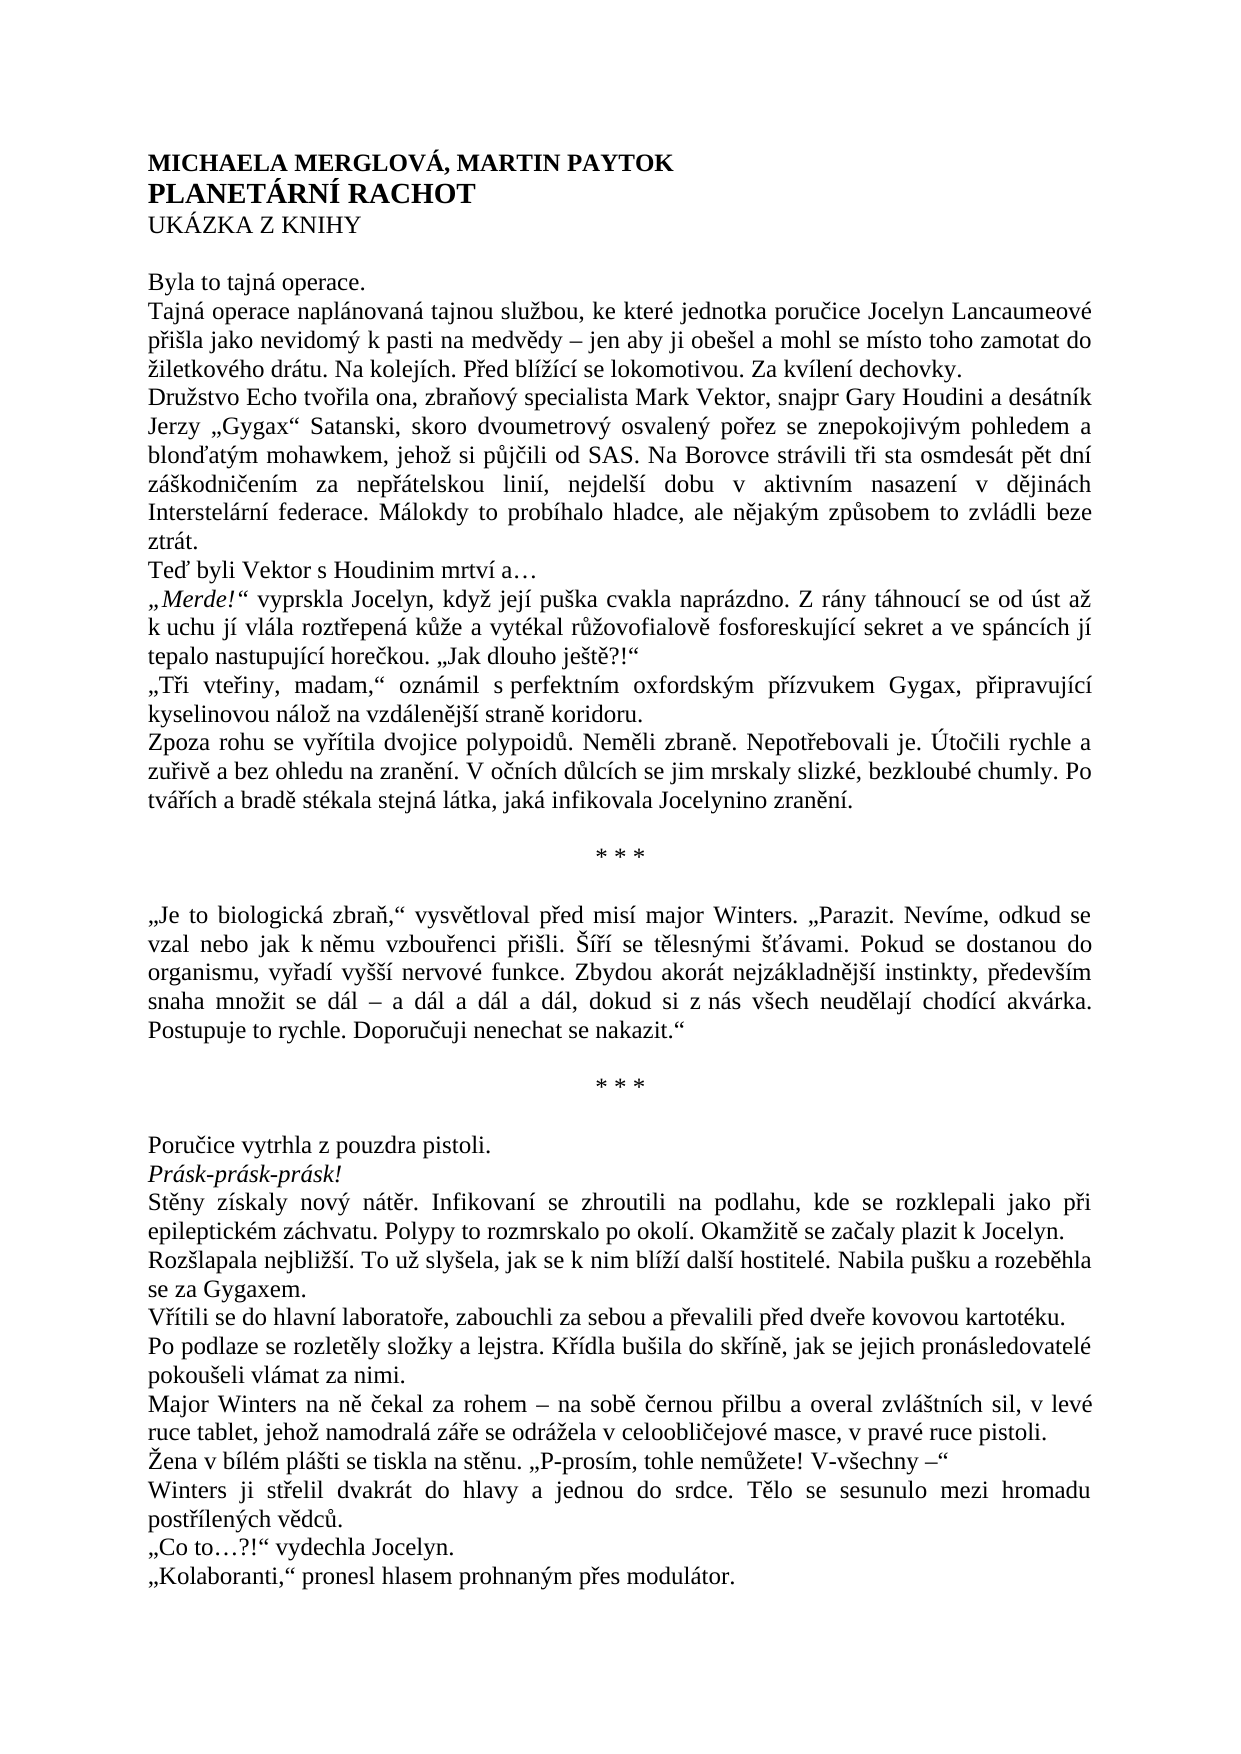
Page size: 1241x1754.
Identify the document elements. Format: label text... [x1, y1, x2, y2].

text UKÁZKA Z KNIHY [148, 210, 1093, 239]
text Rozšlapala nejbližší. To už slyšela, jak se k nim blíží další hostitelé. Nabila pušku a rozeběhla se za Gygaxem. [148, 1245, 1093, 1302]
text Vřítili se do hlavní laboratoře, zabouchli za sebou a převalili před dveře kovovou kartotéku. [148, 1302, 1093, 1331]
text Po podlaze se rozletěly složky a lejstra. Křídla bušila do skříně, jak se jejich pronásledovatelé pokoušeli vlámat za nimi. [148, 1331, 1093, 1389]
text „Je to biologická zbraň,“ vysvětloval před misí major Winters. „Parazit. Nevíme, odkud se vzal nebo jak k němu vzbouřenci přišli. Šíří se tělesnými šťávami. Pokud se dostanou do organismu, vyřadí vyšší nervové funkce. Zbydou akorát nejzákladnější instinkty, především snaha množit se dál – a dál a dál a dál, dokud si z nás všech neudělají chodící akvárka. Postupuje to rychle. Doporučuji nenechat se nakazit.“ [148, 900, 1093, 1044]
text Stěny získaly nový nátěr. Infikovaní se zhroutili na podlahu, kde se rozklepali jako při epileptickém záchvatu. Polypy to rozmrskalo po okolí. Okamžitě se začaly plazit k Jocelyn. [148, 1187, 1093, 1245]
text Poručice vytrhla z pouzdra pistoli. [148, 1130, 1093, 1159]
text Tajná operace naplánovaná tajnou službou, ke které jednotka poručice Jocelyn Lancaumeové přišla jako nevidomý k pasti na medvědy – jen aby ji obešel a mohl se místo toho zamotat do žiletkového drátu. Na kolejích. Před blížící se lokomotivou. Za kvílení dechovky. [148, 296, 1093, 382]
text Byla to tajná operace. [148, 267, 1093, 296]
text „Tři vteřiny, madam,“ oznámil s perfektním oxfordským přízvukem Gygax, připravující kyselinovou nálož na vzdálenější straně koridoru. [148, 670, 1093, 727]
text MICHAELA MERGLOVÁ, MARTIN PAYTOK [148, 148, 1093, 176]
text Zpoza rohu se vyřítila dvojice polypoidů. Neměli zbraně. Nepotřebovali je. Útočili rychle a zuřivě a bez ohledu na zranění. V očních důlcích se jim mrskaly slizké, bezkloubé chumly. Po tvářích a bradě stékala stejná látka, jaká infikovala Jocelynino zranění. [148, 727, 1093, 814]
text Teď byli Vektor s Houdinim mrtví a… [148, 555, 1093, 584]
text Prásk-prásk-prásk! [148, 1159, 1093, 1187]
text Družstvo Echo tvořila ona, zbraňový specialista Mark Vektor, snajpr Gary Houdini a desátník Jerzy „Gygax“ Satanski, skoro dvoumetrový osvalený pořez se znepokojivým pohledem a blonďatým mohawkem, jehož si půjčili od SAS. Na Borovce strávili tři sta osmdesát pět dní záškodničením za nepřátelskou linií, nejdelší dobu v aktivním nasazení v dějinách Interstelární federace. Málokdy to probíhalo hladce, ale nějakým způsobem to zvládli beze ztrát. [148, 382, 1093, 555]
text „Merde!“ vyprskla Jocelyn, když její puška cvakla naprázdno. Z rány táhnoucí se od úst až k uchu jí vlála roztřepená kůže a vytékal růžovofialově fosforeskující sekret a ve spáncích jí tepalo nastupující horečkou. „Jak dlouho ještě?!“ [148, 584, 1093, 670]
text Žena v bílém plášti se tiskla na stěnu. „P-prosím, tohle nemůžete! V-všechny –“ [148, 1446, 1093, 1475]
text „Kolaboranti,“ pronesl hlasem prohnaným přes modulátor. [148, 1561, 1093, 1590]
text Major Winters na ně čekal za rohem – na sobě černou přilbu a overal zvláštních sil, v levé ruce tablet, jehož namodralá záře se odrážela v celoobličejové masce, v pravé ruce pistoli. [148, 1389, 1093, 1446]
text * * * [148, 1072, 1093, 1101]
text PLANETÁRNÍ RACHOT [148, 176, 1093, 210]
text „Co to…?!“ vydechla Jocelyn. [148, 1532, 1093, 1561]
text Winters ji střelil dvakrát do hlavy a jednou do srdce. Tělo se sesunulo mezi hromadu postřílených vědců. [148, 1475, 1093, 1532]
text * * * [148, 842, 1093, 871]
